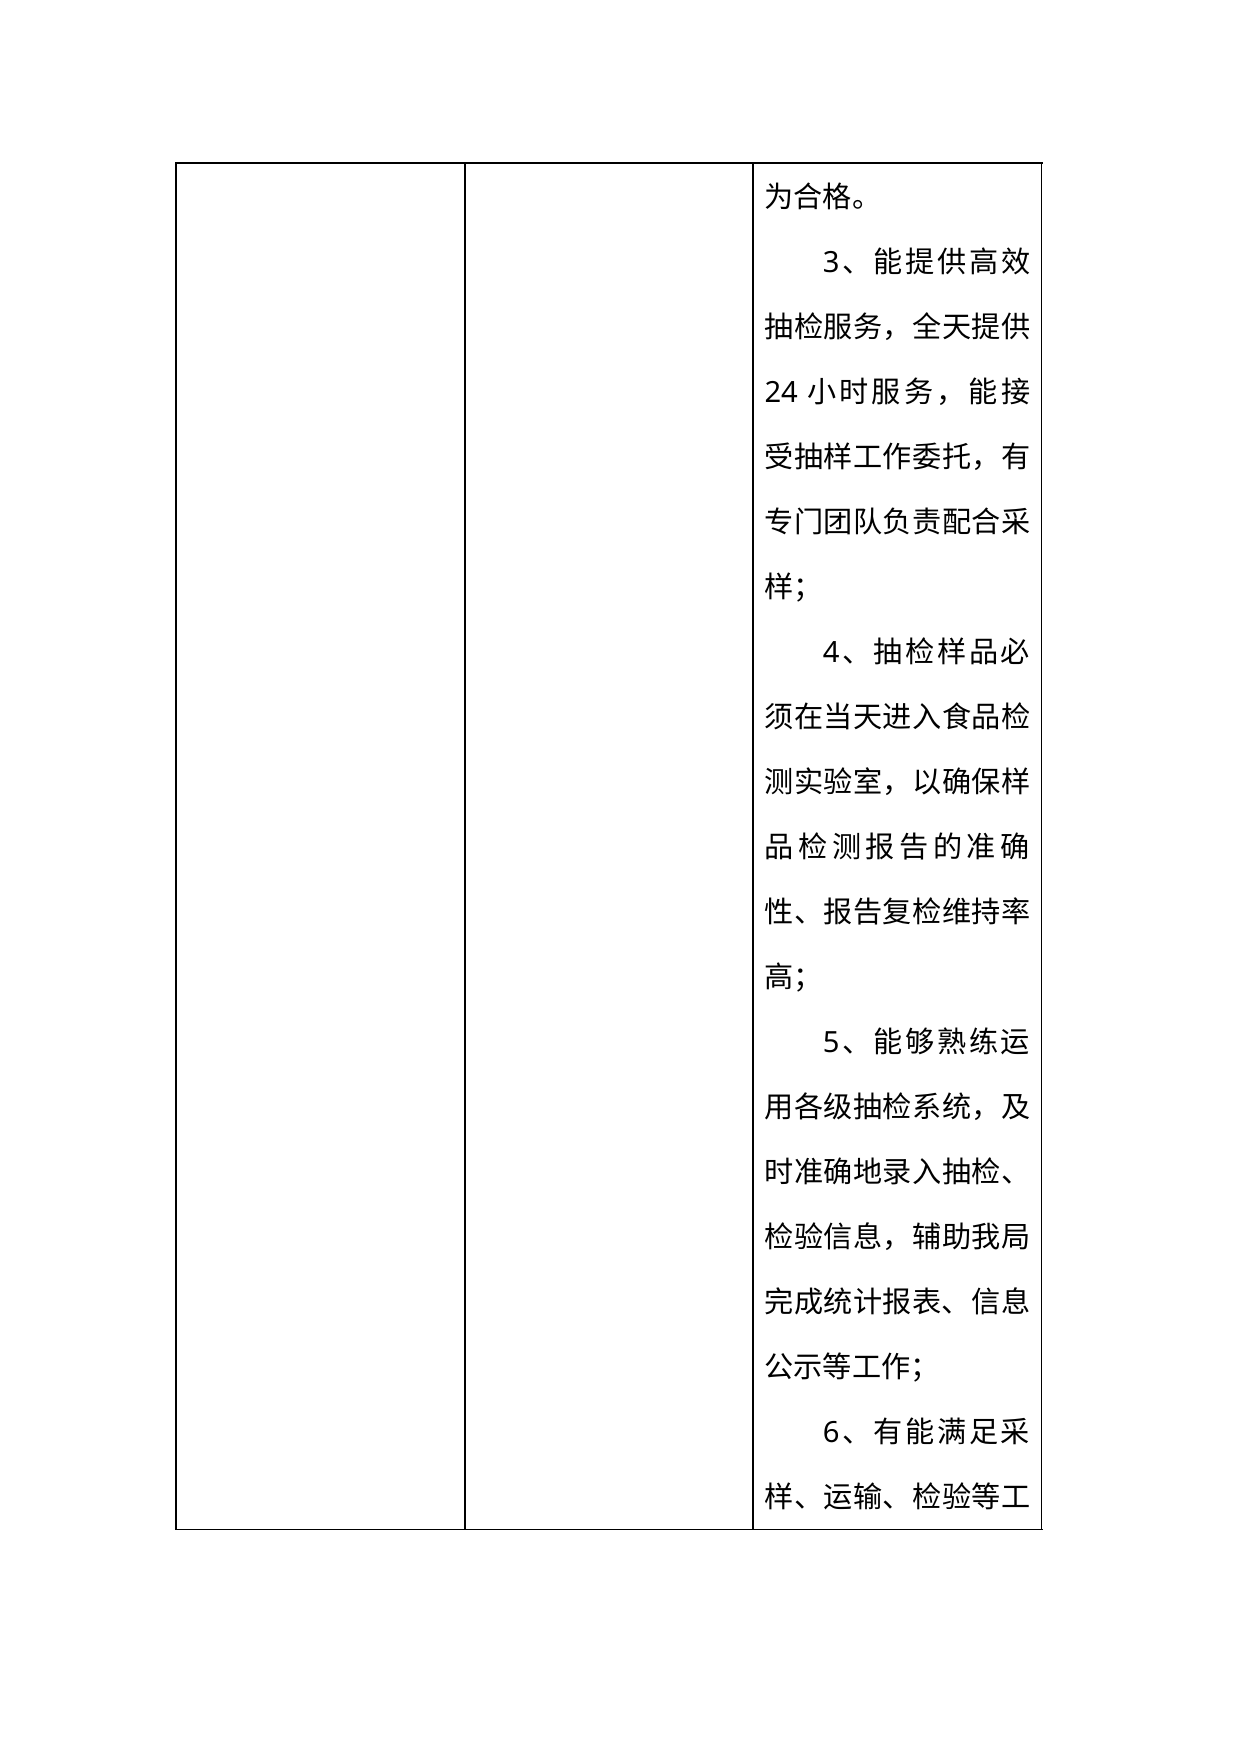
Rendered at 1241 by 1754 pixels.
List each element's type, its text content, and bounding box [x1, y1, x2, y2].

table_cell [754, 164, 1041, 1528]
table_cell 1 [177, 164, 464, 1528]
table_cell [466, 164, 752, 1528]
